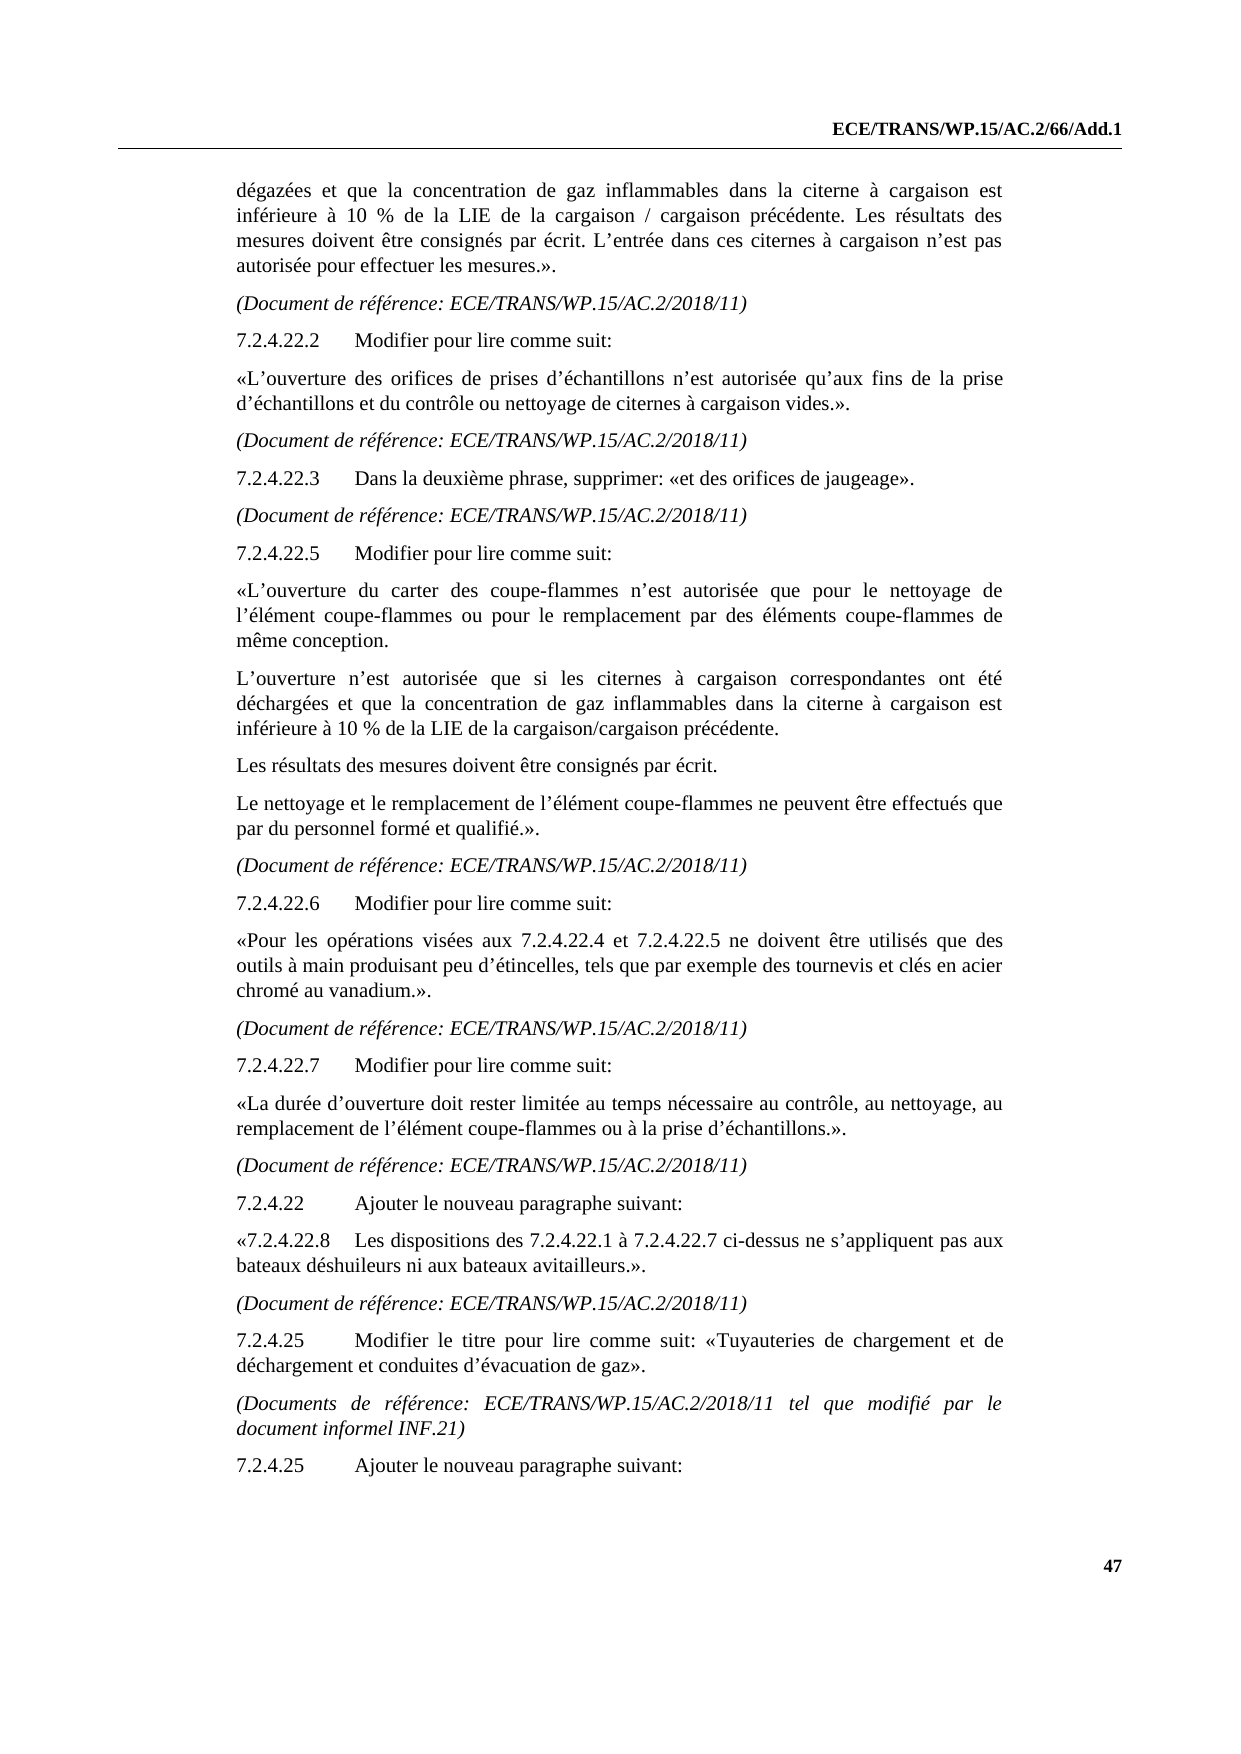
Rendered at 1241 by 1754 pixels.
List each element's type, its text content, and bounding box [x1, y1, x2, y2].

text «7.2.4.22.8 Les dispositions des 7.2.4.22.1 à 7.2.4.22.7 ci-dessus ne s’appliquent pas aux bateaux déshuileurs ni aux bateaux avitailleurs.». [236, 1227, 1004, 1277]
text (Document de référence: ECE/TRANS/WP.15/AC.2/2018/11) [236, 1152, 1004, 1177]
text Les résultats des mesures doivent être consignés par écrit. [236, 752, 1004, 777]
text Le nettoyage et le remplacement de l’élément coupe-flammes ne peuvent être effectués que par du personnel formé et qualifié.». [236, 790, 1004, 840]
text (Document de référence: ECE/TRANS/WP.15/AC.2/2018/11) [236, 502, 1004, 527]
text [236, 177, 1004, 277]
text 7.2.4.22.6 Modifier pour lire comme suit: [236, 890, 1004, 915]
text 7.2.4.22.2 Modifier pour lire comme suit: [236, 327, 1004, 352]
text 7.2.4.22 Ajouter le nouveau paragraphe suivant: [236, 1190, 1004, 1215]
text 7.2.4.22.5 Modifier pour lire comme suit: [236, 540, 1004, 565]
text 7.2.4.22.7 Modifier pour lire comme suit: [236, 1052, 1004, 1077]
text (Document de référence: ECE/TRANS/WP.15/AC.2/2018/11) [236, 427, 1004, 452]
text (Document de référence: ECE/TRANS/WP.15/AC.2/2018/11) [236, 852, 1004, 877]
text (Document de référence: ECE/TRANS/WP.15/AC.2/2018/11) [236, 290, 1004, 315]
text 7.2.4.25 Ajouter le nouveau paragraphe suivant: [236, 1452, 1004, 1477]
text «L’ouverture des orifices de prises d’échantillons n’est autorisée qu’aux fins de la prise d’échantillons et du contrôle ou nettoyage de citernes à cargaison vides.». [236, 365, 1004, 415]
text 7.2.4.25 Modifier le titre pour lire comme suit: «Tuyauteries de chargement et de déchargement et conduites d’évacuation de gaz». [236, 1327, 1004, 1377]
text 7.2.4.22.3 Dans la deuxième phrase, supprimer: «et des orifices de jaugeage». [236, 465, 1004, 490]
text (Document de référence: ECE/TRANS/WP.15/AC.2/2018/11) [236, 1015, 1004, 1040]
text L’ouverture n’est autorisée que si les citernes à cargaison correspondantes ont été déchargées et que la concentration de gaz inflammables dans la citerne à cargaison est inférieure à 10 % de la LIE de la cargaison/cargaison précédente. [236, 665, 1004, 740]
text «L’ouverture du carter des coupe-flammes n’est autorisée que pour le nettoyage de l’élément coupe-flammes ou pour le remplacement par des éléments coupe-flammes de même conception. [236, 577, 1004, 652]
text «Pour les opérations visées aux 7.2.4.22.4 et 7.2.4.22.5 ne doivent être utilisés que des outils à main produisant peu d’étincelles, tels que par exemple des tournevis et clés en acier chromé au vanadium.». [236, 927, 1004, 1002]
text (Document de référence: ECE/TRANS/WP.15/AC.2/2018/11) [236, 1290, 1004, 1315]
text «La durée d’ouverture doit rester limitée au temps nécessaire au contrôle, au nettoyage, au remplacement de l’élément coupe-flammes ou à la prise d’échantillons.». [236, 1090, 1004, 1140]
text (Documents de référence: ECE/TRANS/WP.15/AC.2/2018/11 tel que modifié par le document informel INF.21) [236, 1390, 1004, 1440]
